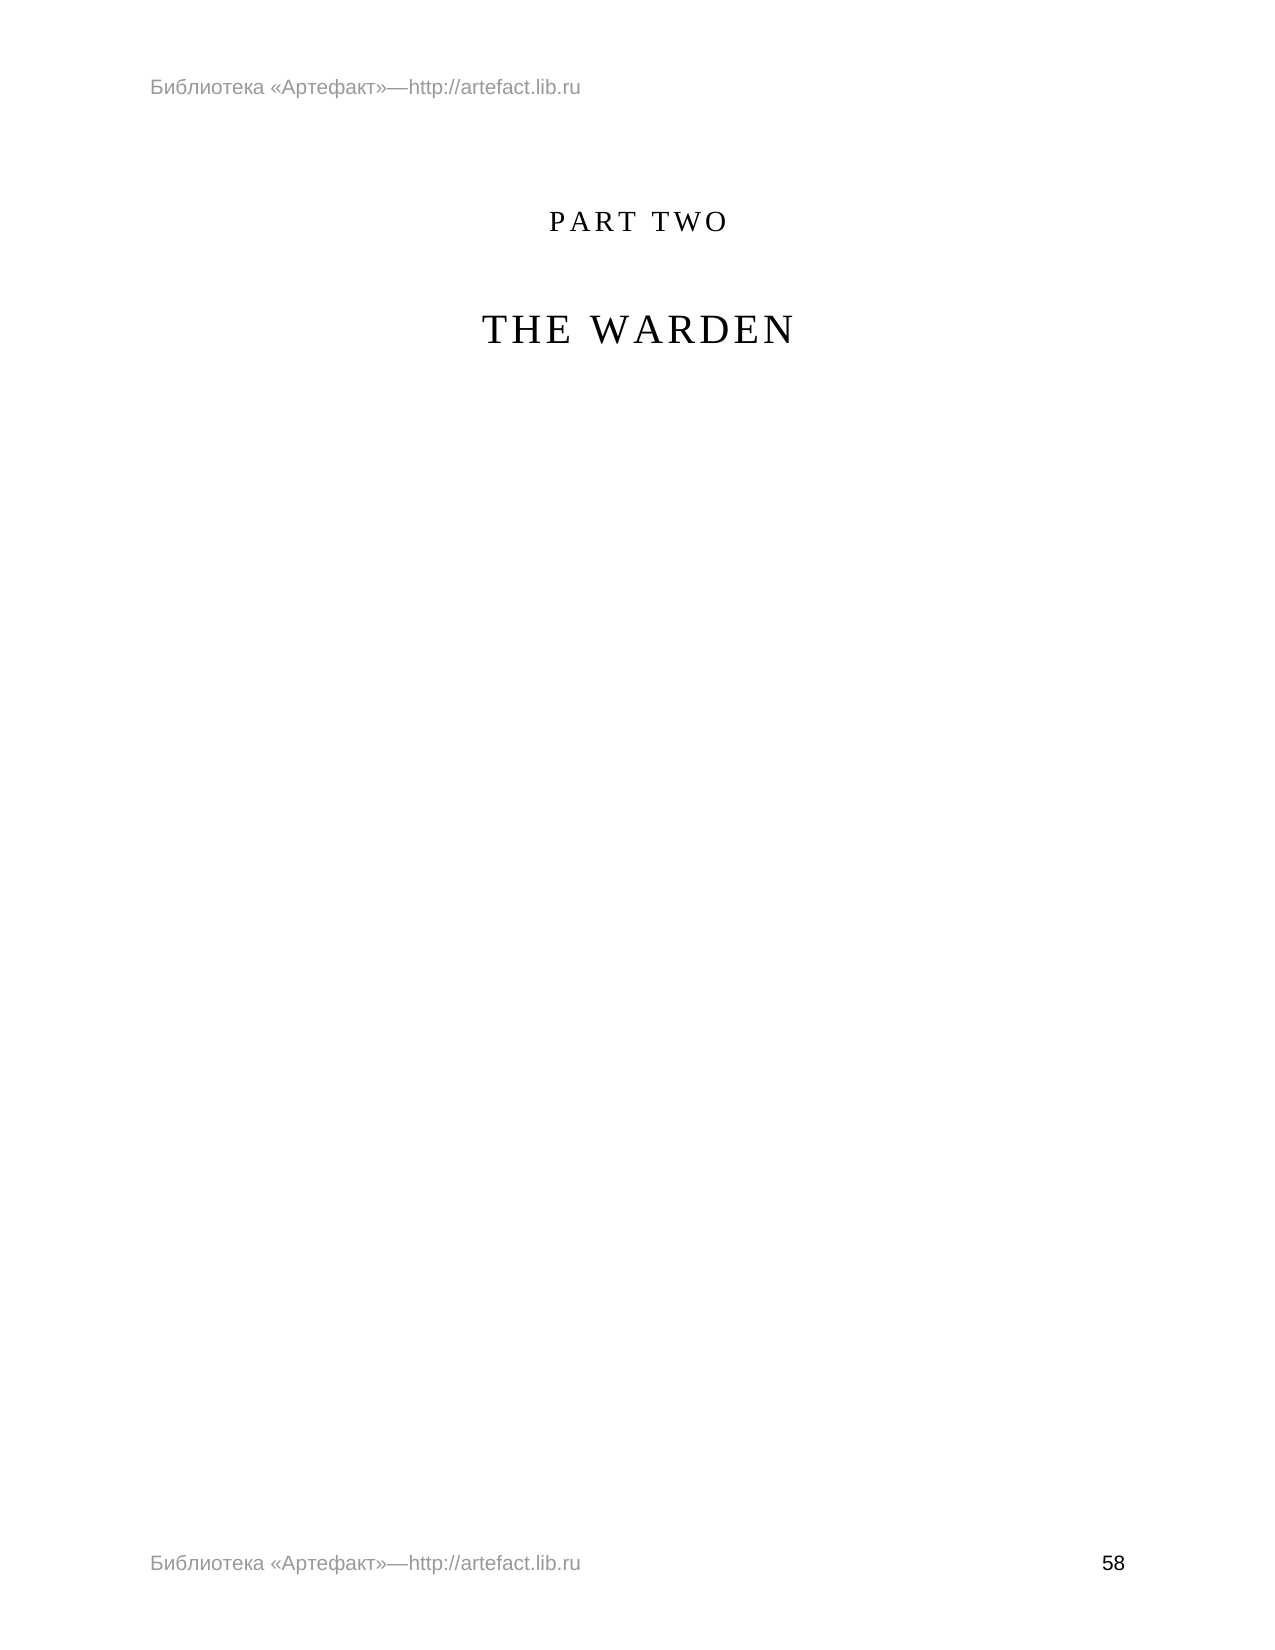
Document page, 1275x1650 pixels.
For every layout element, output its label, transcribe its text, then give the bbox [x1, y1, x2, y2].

text THE WARDEN [150, 305, 1125, 353]
subtitle Part TWO [150, 204, 1125, 238]
